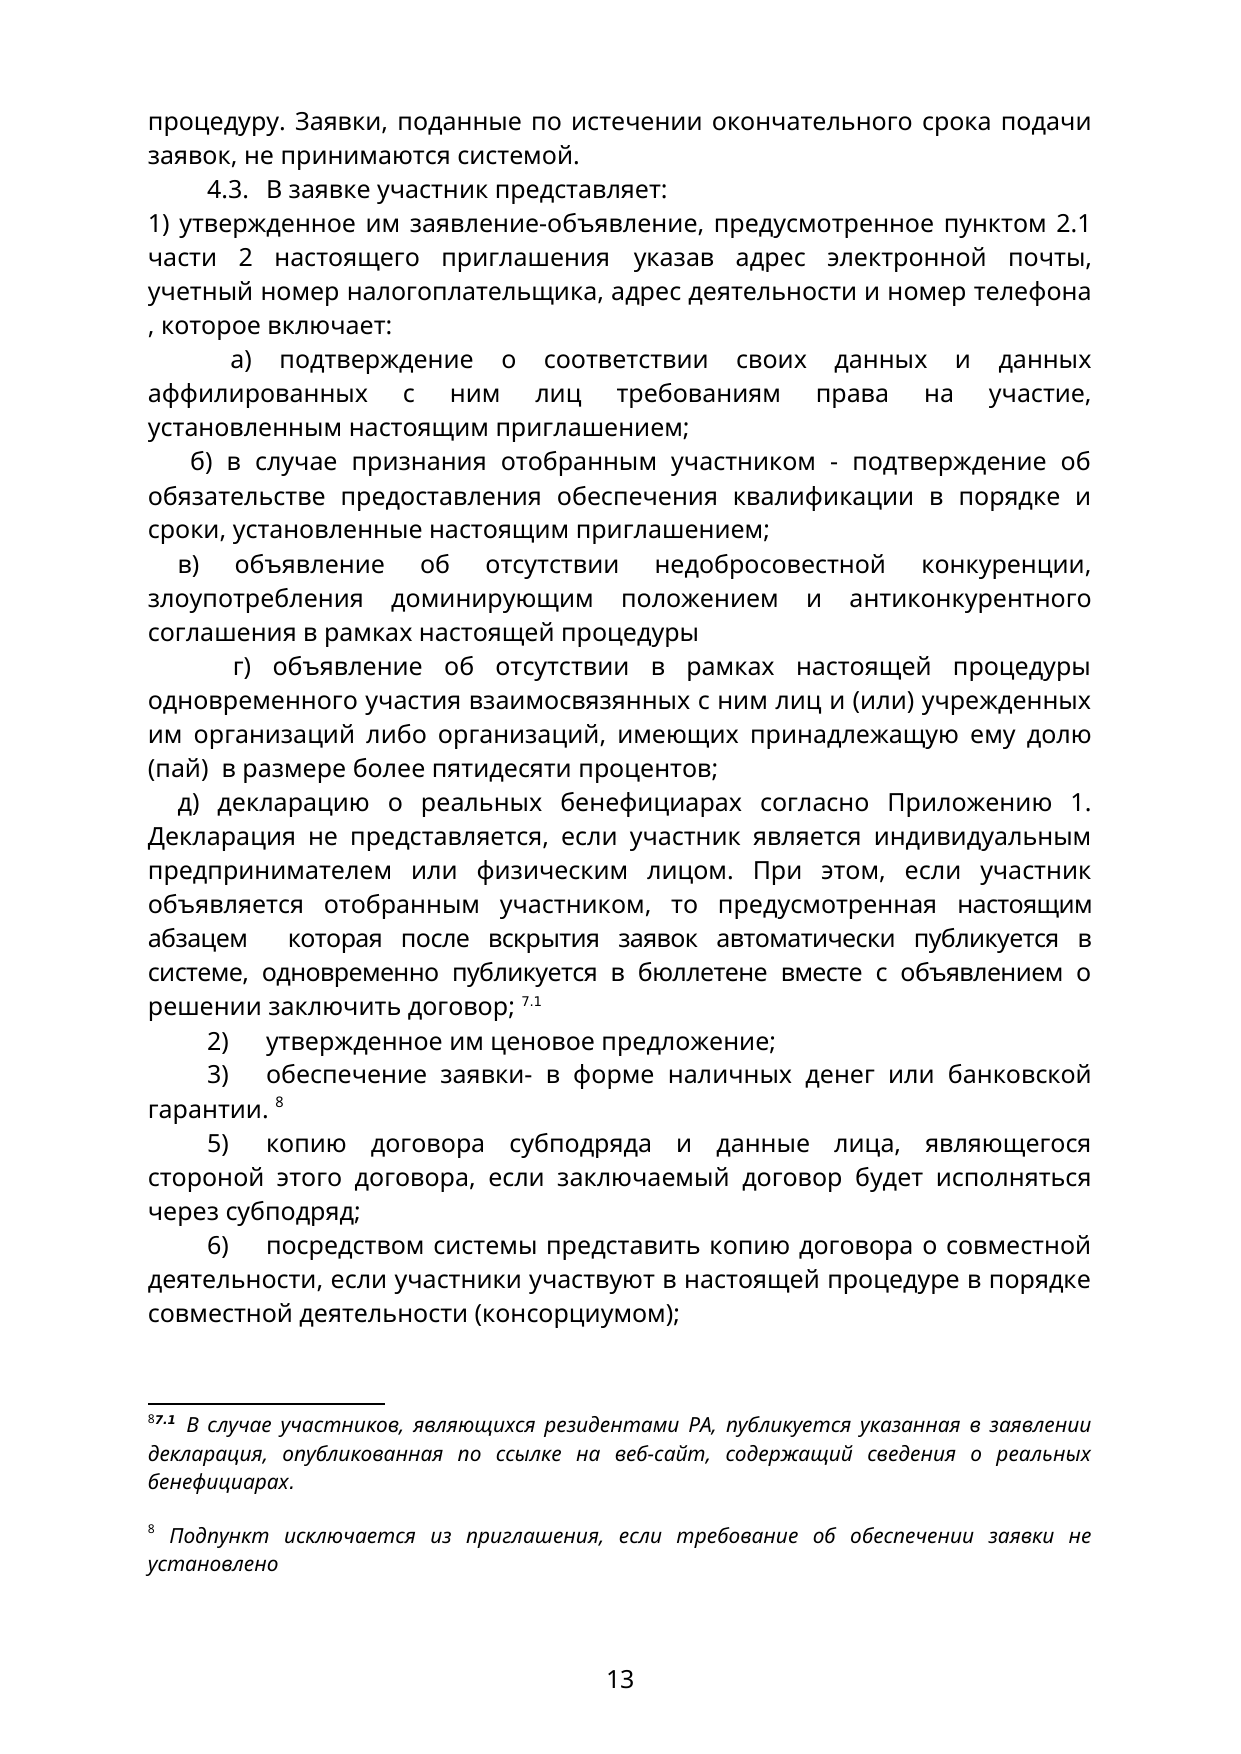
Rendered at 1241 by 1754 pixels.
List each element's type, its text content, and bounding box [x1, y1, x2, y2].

text а) подтверждение о соответствии своих данных и данных аффилированных с ним лиц требованиям права на участие, установленным настоящим приглашением; [148, 342, 1092, 444]
text г) объявление об отсутствии в рамках настоящей процедуры одновременного участия взаимосвязянных с ним лиц и (или) учрежденных им организаций либо организаций, имеющих принадлежащую ему долю (пай) в размере более пятидесяти процентов; [148, 648, 1092, 785]
text 1) утвержденное им заявление-объявление, предусмотренное пунктом 2.1 части 2 настоящего приглашения указав адрес электронной почты, учетный номер налогоплательщика, адрес деятельности и номер телефона , которое включает: [148, 206, 1092, 342]
text в) объявление об отсутствии недобросовестной конкуренции, злоупотребления доминирующим положением и антиконкурентного соглашения в рамках настоящей процедуры [148, 546, 1092, 648]
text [148, 103, 1092, 172]
text б) в случае признания отобранным участником - подтверждение об обязательстве предоставления обеспечения квалификации в порядке и сроки, установленные настоящим приглашением; [148, 444, 1092, 546]
text 3) обеспечение заявки- в форме наличных денег или банковской гарантии. 8 [148, 1057, 1092, 1125]
text 2) утвержденное им ценовое предложение; [148, 1023, 1092, 1057]
text 5) копию договора субподряда и данные лица, являющегося стороной этого договора, если заключаемый договор будет исполняться через субподряд; [148, 1125, 1092, 1227]
text д) декларацию о реальных бенефициарах согласно Приложению 1. Декларация не представляется, если участник является индивидуальным предпринимателем или физическим лицом. При этом, если участник объявляется отобранным участником, то предусмотренная настоящим абзацем которая после вскрытия заявок автоматически публикуется в системе, одновременно публикуется в бюллетене вместе с объявлением о решении заключить договор; 7.1 [148, 785, 1092, 1023]
text 6) посредством системы представить копию договора о совместной деятельности, если участники участвуют в настоящей процедуре в порядке совместной деятельности (консорциумом); [148, 1227, 1092, 1330]
text 4.3. В заявке участник представляет: [148, 172, 1092, 206]
